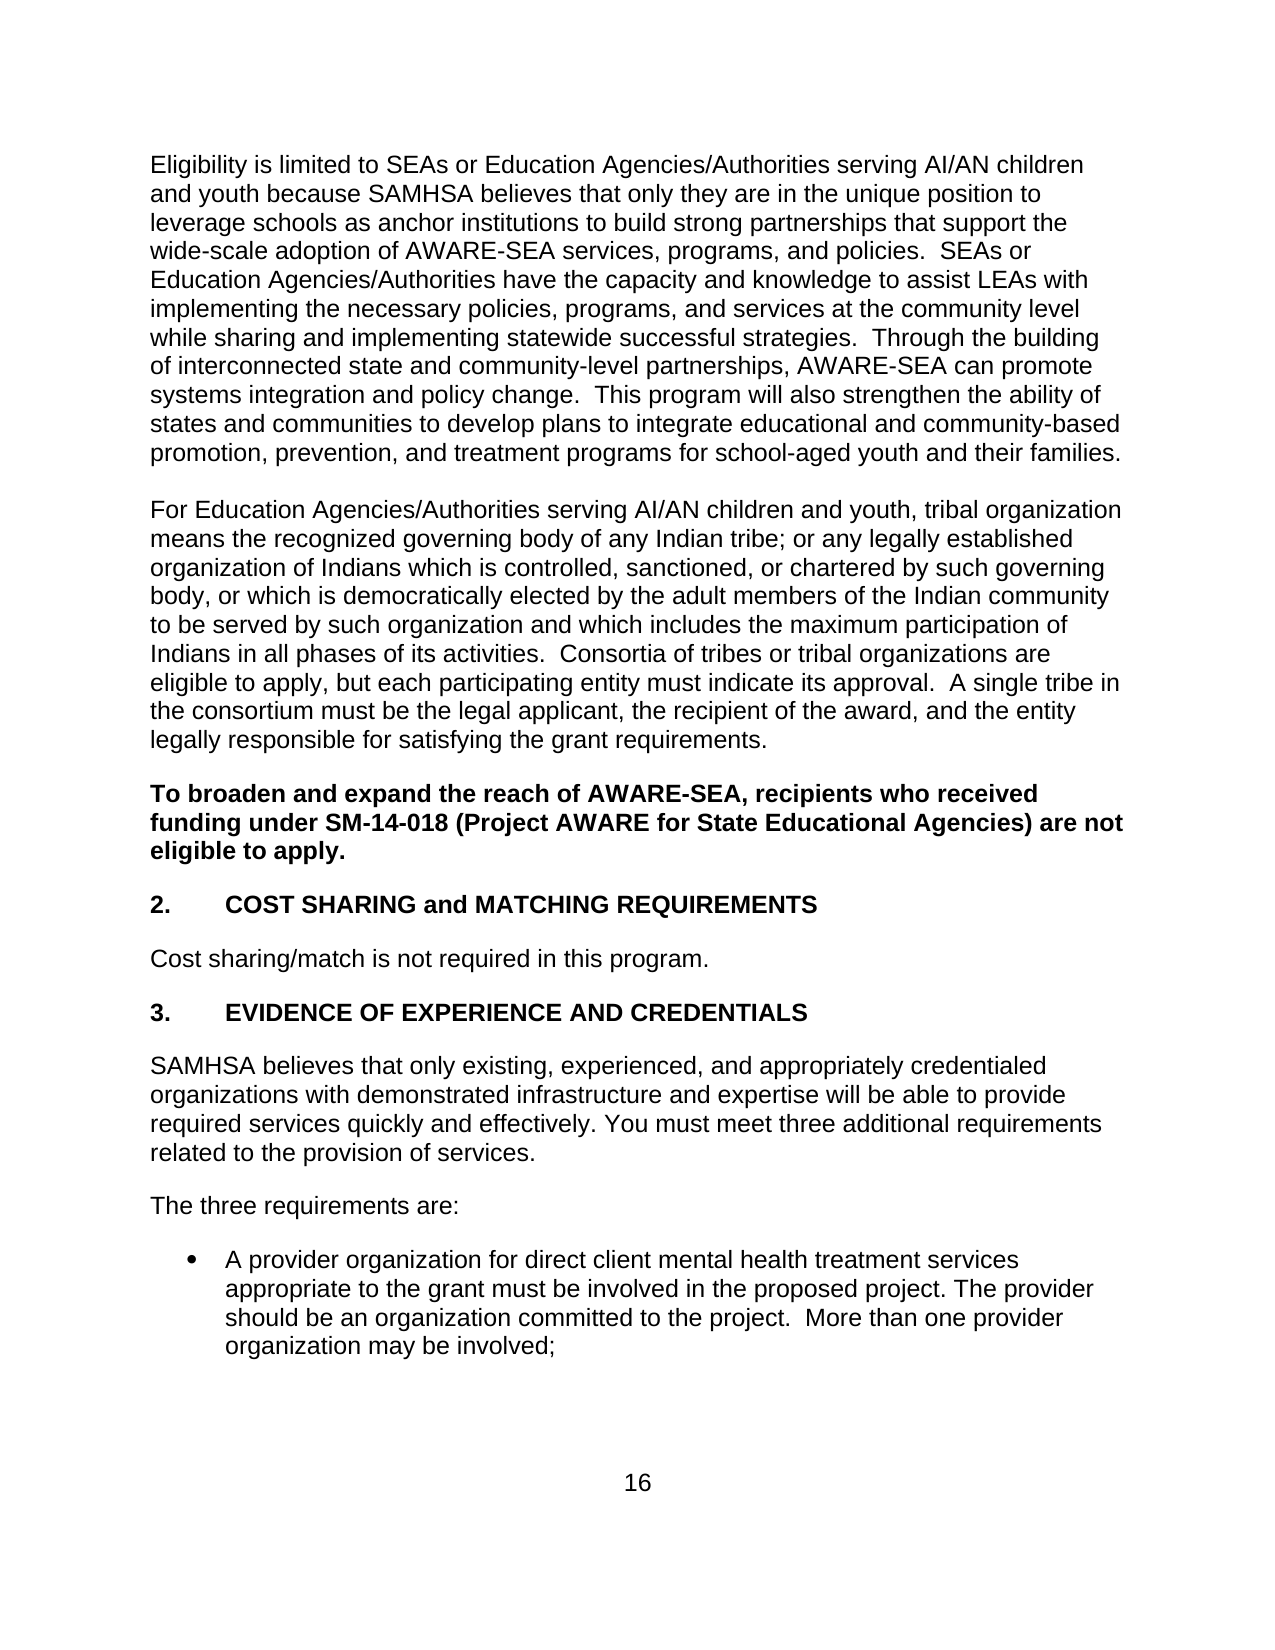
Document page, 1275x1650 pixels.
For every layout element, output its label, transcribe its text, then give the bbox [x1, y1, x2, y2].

text The three requirements are: [150, 1191, 1125, 1220]
text For Education Agencies/Authorities serving AI/AN children and youth, tribal organization means the recognized governing body of any Indian tribe; or any legally established organization of Indians which is controlled, sanctioned, or chartered by such governing body, or which is democratically elected by the adult members of the Indian community to be served by such organization and which includes the maximum participation of Indians in all phases of its activities. Consortia of tribes or tribal organizations are eligible to apply, but each participating entity must indicate its approval. A single tribe in the consortium must be the legal applicant, the recipient of the award, and the entity legally responsible for satisfying the grant requirements. [150, 495, 1125, 754]
text To broaden and expand the reach of AWARE-SEA, recipients who received funding under SM-14-018 (Project AWARE for State Educational Agencies) are not eligible to apply. [150, 779, 1125, 865]
text SAMHSA believes that only existing, experienced, and appropriately credentialed organizations with demonstrated infrastructure and expertise will be able to provide required services quickly and effectively. You must meet three additional requirements related to the provision of services. [150, 1051, 1125, 1166]
text Cost sharing/match is not required in this program. [150, 944, 1125, 972]
subtitle 2. COST SHARING and MATCHING REQUIREMENTS [150, 890, 1125, 919]
subtitle 3. EVIDENCE OF EXPERIENCE AND CREDENTIALS [150, 997, 1125, 1026]
list A provider organization for direct client mental health treatment services appropriate to the grant must be involved in the proposed project. The provider should be an organization committed to the project. More than one provider organization may be involved; [187, 1245, 1125, 1360]
text Eligibility is limited to SEAs or Education Agencies/Authorities serving AI/AN children and youth because SAMHSA believes that only they are in the unique position to leverage schools as anchor institutions to build strong partnerships that support the wide-scale adoption of AWARE-SEA services, programs, and policies. SEAs or Education Agencies/Authorities have the capacity and knowledge to assist LEAs with implementing the necessary policies, programs, and services at the community level while sharing and implementing statewide successful strategies. Through the building of interconnected state and community-level partnerships, AWARE-SEA can promote systems integration and policy change. This program will also strengthen the ability of states and communities to develop plans to integrate educational and community-based promotion, prevention, and treatment programs for school-aged youth and their families. [150, 150, 1125, 466]
